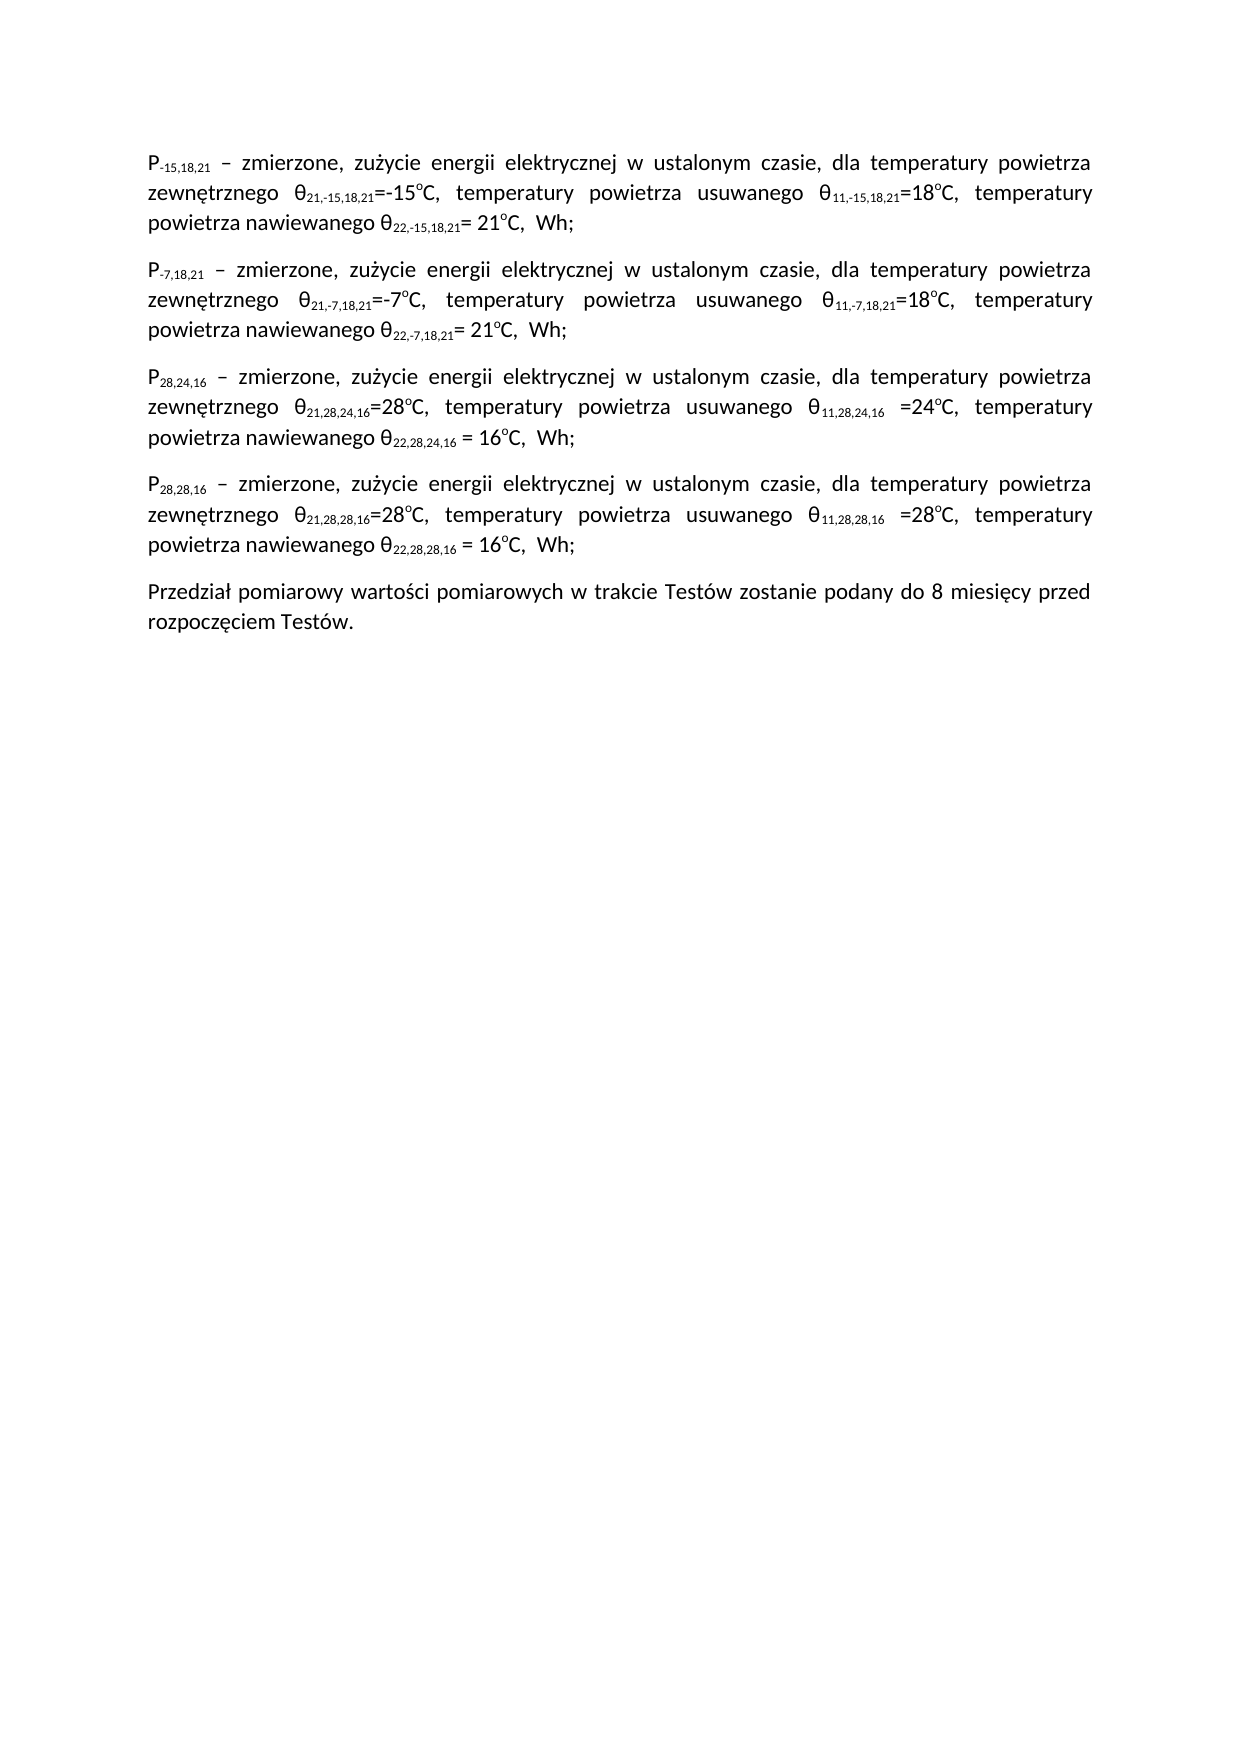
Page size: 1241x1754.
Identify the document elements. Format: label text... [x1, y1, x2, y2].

text P-7,18,21 – zmierzone, zużycie energii elektrycznej w ustalonym czasie, dla temperatury powietrza zewnętrznego θ21,-7,18,21=-7oC, temperatury powietrza usuwanego θ11,-7,18,21=18oC, temperatury powietrza nawiewanego θ22,-7,18,21= 21oC, Wh; [148, 255, 1093, 343]
text P-15,18,21 – zmierzone, zużycie energii elektrycznej w ustalonym czasie, dla temperatury powietrza zewnętrznego θ21,-15,18,21=-15oC, temperatury powietrza usuwanego θ11,-15,18,21=18oC, temperatury powietrza nawiewanego θ22,-15,18,21= 21oC, Wh; [148, 148, 1093, 236]
text P28,24,16 – zmierzone, zużycie energii elektrycznej w ustalonym czasie, dla temperatury powietrza zewnętrznego θ21,28,24,16=28oC, temperatury powietrza usuwanego θ11,28,24,16 =24oC, temperatury powietrza nawiewanego θ22,28,24,16 = 16oC, Wh; [148, 362, 1093, 451]
text Przedział pomiarowy wartości pomiarowych w trakcie Testów zostanie podany do 8 miesięcy przed rozpoczęciem Testów. [148, 577, 1093, 635]
text P28,28,16 – zmierzone, zużycie energii elektrycznej w ustalonym czasie, dla temperatury powietrza zewnętrznego θ21,28,28,16=28oC, temperatury powietrza usuwanego θ11,28,28,16 =28oC, temperatury powietrza nawiewanego θ22,28,28,16 = 16oC, Wh; [148, 469, 1093, 558]
